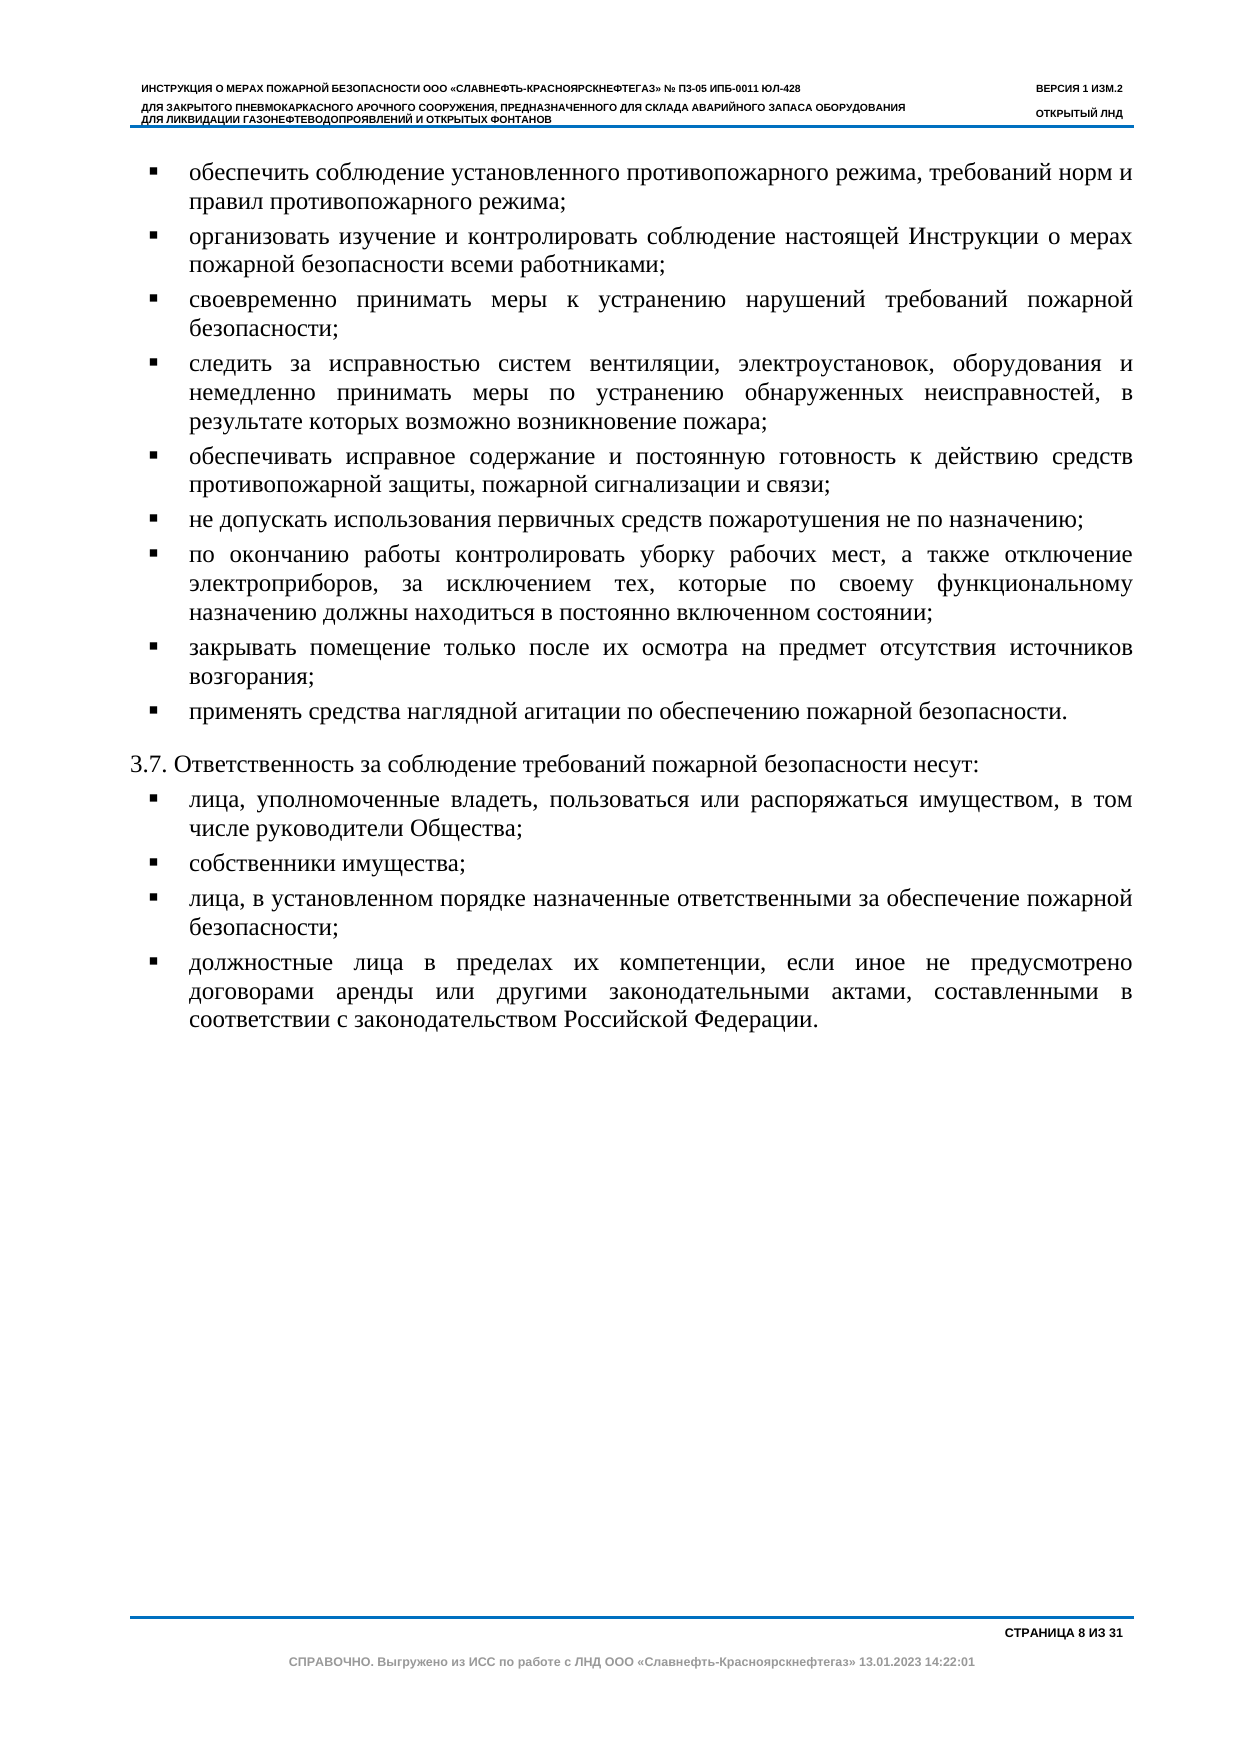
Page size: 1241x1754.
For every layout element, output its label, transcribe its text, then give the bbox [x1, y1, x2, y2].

list следить за исправностью систем вентиляции, электроустановок, оборудования и немедленно принимать меры по устранению обнаруженных неисправностей, в результате которых возможно возникновение пожара; [148, 348, 1134, 434]
list применять средства наглядной агитации по обеспечению пожарной безопасности. [148, 696, 1134, 724]
list лица, уполномоченные владеть, пользоваться или распоряжаться имуществом, в том числе руководители Общества; [148, 784, 1134, 842]
list лица, в установленном порядке назначенные ответственными за обеспечение пожарной безопасности; [148, 883, 1134, 941]
list должностные лица в пределах их компетенции, если иное не предусмотрено договорами аренды или другими законодательными актами, составленными в соответствии с законодательством Российской Федерации. [148, 947, 1134, 1033]
list не допускать использования первичных средств пожаротушения не по назначению; [148, 504, 1134, 533]
list своевременно принимать меры к устранению нарушений требований пожарной безопасности; [148, 284, 1134, 342]
list обеспечить соблюдение установленного противопожарного режима, требований норм и правил противопожарного режима; [148, 157, 1134, 214]
list собственники имущества; [148, 848, 1134, 877]
text 3.7. Ответственность за соблюдение требований пожарной безопасности несут: [130, 749, 1134, 778]
list обеспечивать исправное содержание и постоянную готовность к действию средств противопожарной защиты, пожарной сигнализации и связи; [148, 441, 1134, 498]
list организовать изучение и контролировать соблюдение настоящей Инструкции о мерах пожарной безопасности всеми работниками; [148, 221, 1134, 278]
list по окончанию работы контролировать уборку рабочих мест, а также отключение электроприборов, за исключением тех, которые по своему функциональному назначению должны находиться в постоянно включенном состоянии; [148, 539, 1134, 626]
list закрывать помещение только после их осмотра на предмет отсутствия источников возгорания; [148, 632, 1134, 689]
